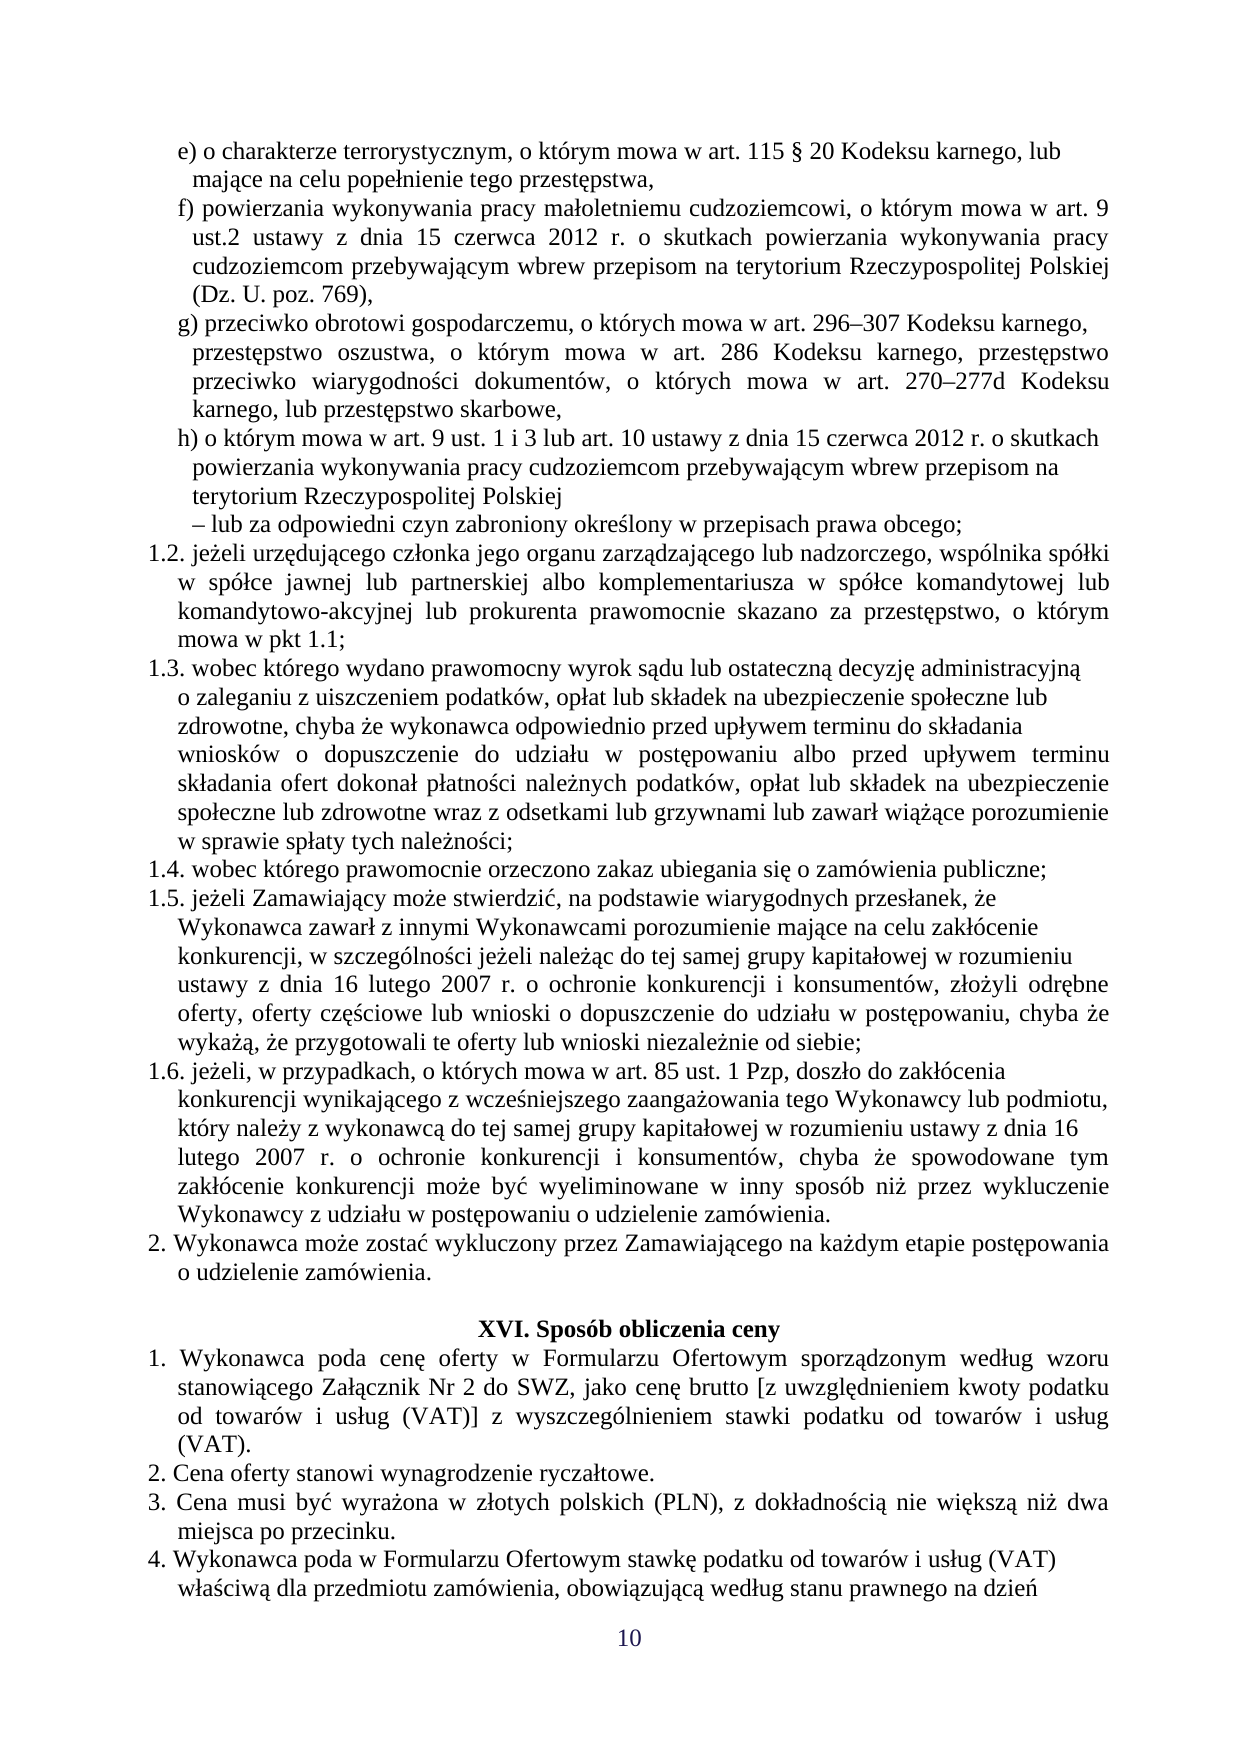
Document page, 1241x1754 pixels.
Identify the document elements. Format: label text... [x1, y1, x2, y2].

text 1.5. jeżeli Zamawiający może stwierdzić, na podstawie wiarygodnych przesłanek, że [148, 883, 1110, 912]
text o zaleganiu z uiszczeniem podatków, opłat lub składek na ubezpieczenie społeczne lub [177, 682, 1110, 711]
text 1.3. wobec którego wydano prawomocny wyrok sądu lub ostateczną decyzję administracyjną [148, 653, 1110, 682]
text 3. Cena musi być wyrażona w złotych polskich (PLN), z dokładnością nie większą niż dwa miejsca po przecinku. [148, 1487, 1110, 1544]
text 4. Wykonawca poda w Formularzu Ofertowym stawkę podatku od towarów i usług (VAT) [148, 1544, 1110, 1573]
text terytorium Rzeczypospolitej Polskiej [192, 481, 1110, 509]
text 1.6. jeżeli, w przypadkach, o których mowa w art. 85 ust. 1 Pzp, doszło do zakłócenia [148, 1056, 1110, 1084]
text przestępstwo oszustwa, o którym mowa w art. 286 Kodeksu karnego, przestępstwo przeciwko wiarygodności dokumentów, o których mowa w art. 270–277d Kodeksu karnego, lub przestępstwo skarbowe, [192, 337, 1110, 423]
text mające na celu popełnienie tego przestępstwa, [192, 164, 1110, 193]
text g) przeciwko obrotowi gospodarczemu, o których mowa w art. 296–307 Kodeksu karnego, [177, 308, 1110, 337]
text konkurencji wynikającego z wcześniejszego zaangażowania tego Wykonawcy lub podmiotu, [177, 1084, 1110, 1113]
text wniosków o dopuszczenie do udziału w postępowaniu albo przed upływem terminu składania ofert dokonał płatności należnych podatków, opłat lub składek na ubezpieczenie społeczne lub zdrowotne wraz z odsetkami lub grzywnami lub zawarł wiążące porozumienie w sprawie spłaty tych należności; [177, 739, 1110, 854]
text powierzania wykonywania pracy cudzoziemcom przebywającym wbrew przepisom na [192, 452, 1110, 481]
text właściwą dla przedmiotu zamówienia, obowiązującą według stanu prawnego na dzień [177, 1573, 1110, 1602]
text ustawy z dnia 16 lutego 2007 r. o ochronie konkurencji i konsumentów, złożyli odrębne oferty, oferty częściowe lub wnioski o dopuszczenie do udziału w postępowaniu, chyba że wykażą, że przygotowali te oferty lub wnioski niezależnie od siebie; [177, 969, 1110, 1056]
text 2. Wykonawca może zostać wykluczony przez Zamawiającego na każdym etapie postępowania o udzielenie zamówienia. [148, 1228, 1110, 1286]
text – lub za odpowiedni czyn zabroniony określony w przepisach prawa obcego; [192, 509, 1110, 538]
text 2. Cena oferty stanowi wynagrodzenie ryczałtowe. [148, 1458, 1110, 1487]
text 1.2. jeżeli urzędującego członka jego organu zarządzającego lub nadzorczego, wspólnika spółki w spółce jawnej lub partnerskiej albo komplementariusza w spółce komandytowej lub komandytowo-akcyjnej lub prokurenta prawomocnie skazano za przestępstwo, o którym mowa w pkt 1.1; [148, 538, 1110, 653]
text zdrowotne, chyba że wykonawca odpowiednio przed upływem terminu do składania [177, 711, 1110, 739]
text f) powierzania wykonywania pracy małoletniemu cudzoziemcowi, o którym mowa w art. 9 ust.2 ustawy z dnia 15 czerwca 2012 r. o skutkach powierzania wykonywania pracy cudzoziemcom przebywającym wbrew przepisom na terytorium Rzeczypospolitej Polskiej (Dz. U. poz. 769), [177, 193, 1110, 308]
text Wykonawca zawarł z innymi Wykonawcami porozumienie mające na celu zakłócenie [148, 912, 1110, 941]
text lutego 2007 r. o ochronie konkurencji i konsumentów, chyba że spowodowane tym zakłócenie konkurencji może być wyeliminowane w inny sposób niż przez wykluczenie Wykonawcy z udziału w postępowaniu o udzielenie zamówienia. [177, 1142, 1110, 1228]
text 1.4. wobec którego prawomocnie orzeczono zakaz ubiegania się o zamówienia publiczne; [148, 854, 1110, 883]
text konkurencji, w szczególności jeżeli należąc do tej samej grupy kapitałowej w rozumieniu [148, 941, 1110, 969]
text XVI. Sposób obliczenia ceny [148, 1314, 1110, 1343]
text 1. Wykonawca poda cenę oferty w Formularzu Ofertowym sporządzonym według wzoru stanowiącego Załącznik Nr 2 do SWZ, jako cenę brutto [z uwzględnieniem kwoty podatku od towarów i usług (VAT)] z wyszczególnieniem stawki podatku od towarów i usług (VAT). [148, 1343, 1110, 1458]
text e) o charakterze terrorystycznym, o którym mowa w art. 115 § 20 Kodeksu karnego, lub [177, 136, 1110, 164]
text h) o którym mowa w art. 9 ust. 1 i 3 lub art. 10 ustawy z dnia 15 czerwca 2012 r. o skutkach [177, 423, 1110, 452]
text który należy z wykonawcą do tej samej grupy kapitałowej w rozumieniu ustawy z dnia 16 [177, 1113, 1110, 1142]
